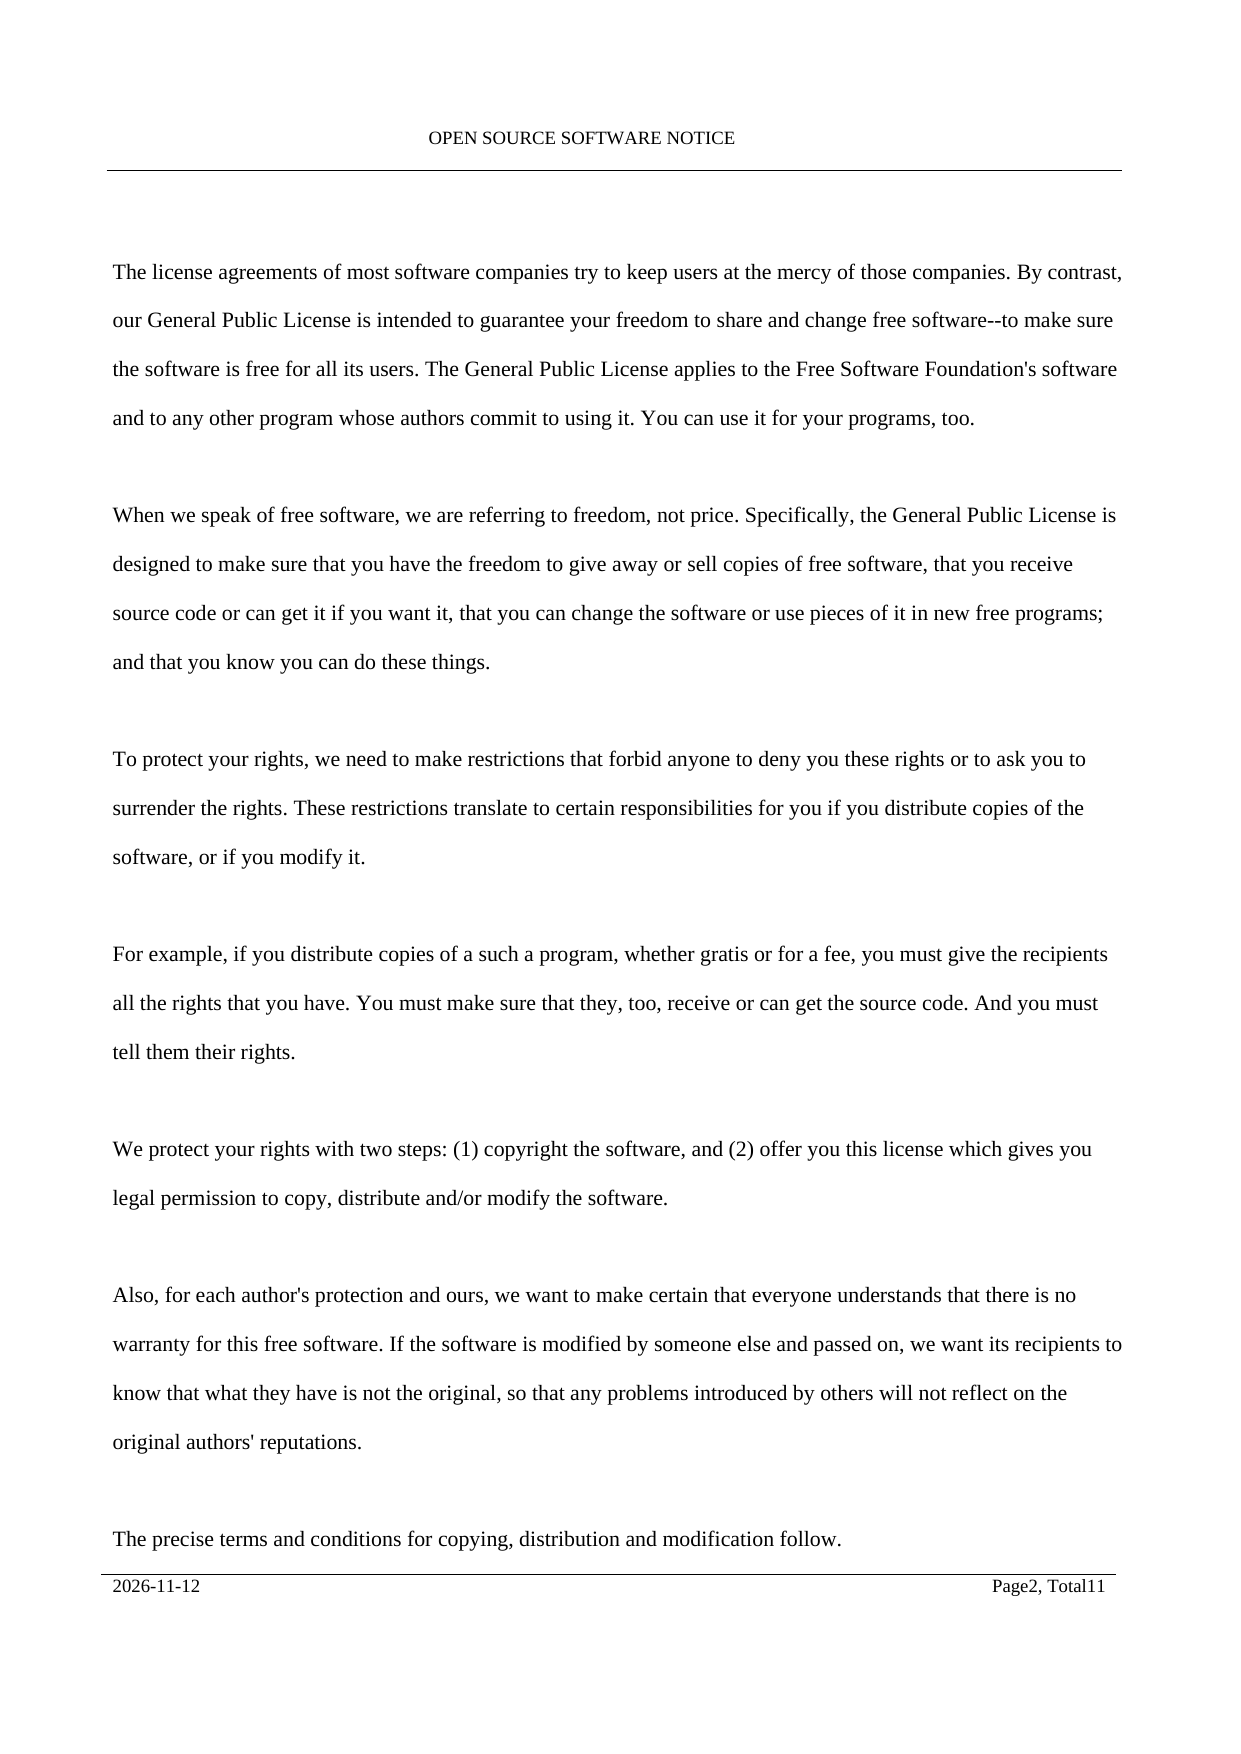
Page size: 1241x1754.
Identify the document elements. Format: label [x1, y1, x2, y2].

text [112, 206, 1128, 1555]
